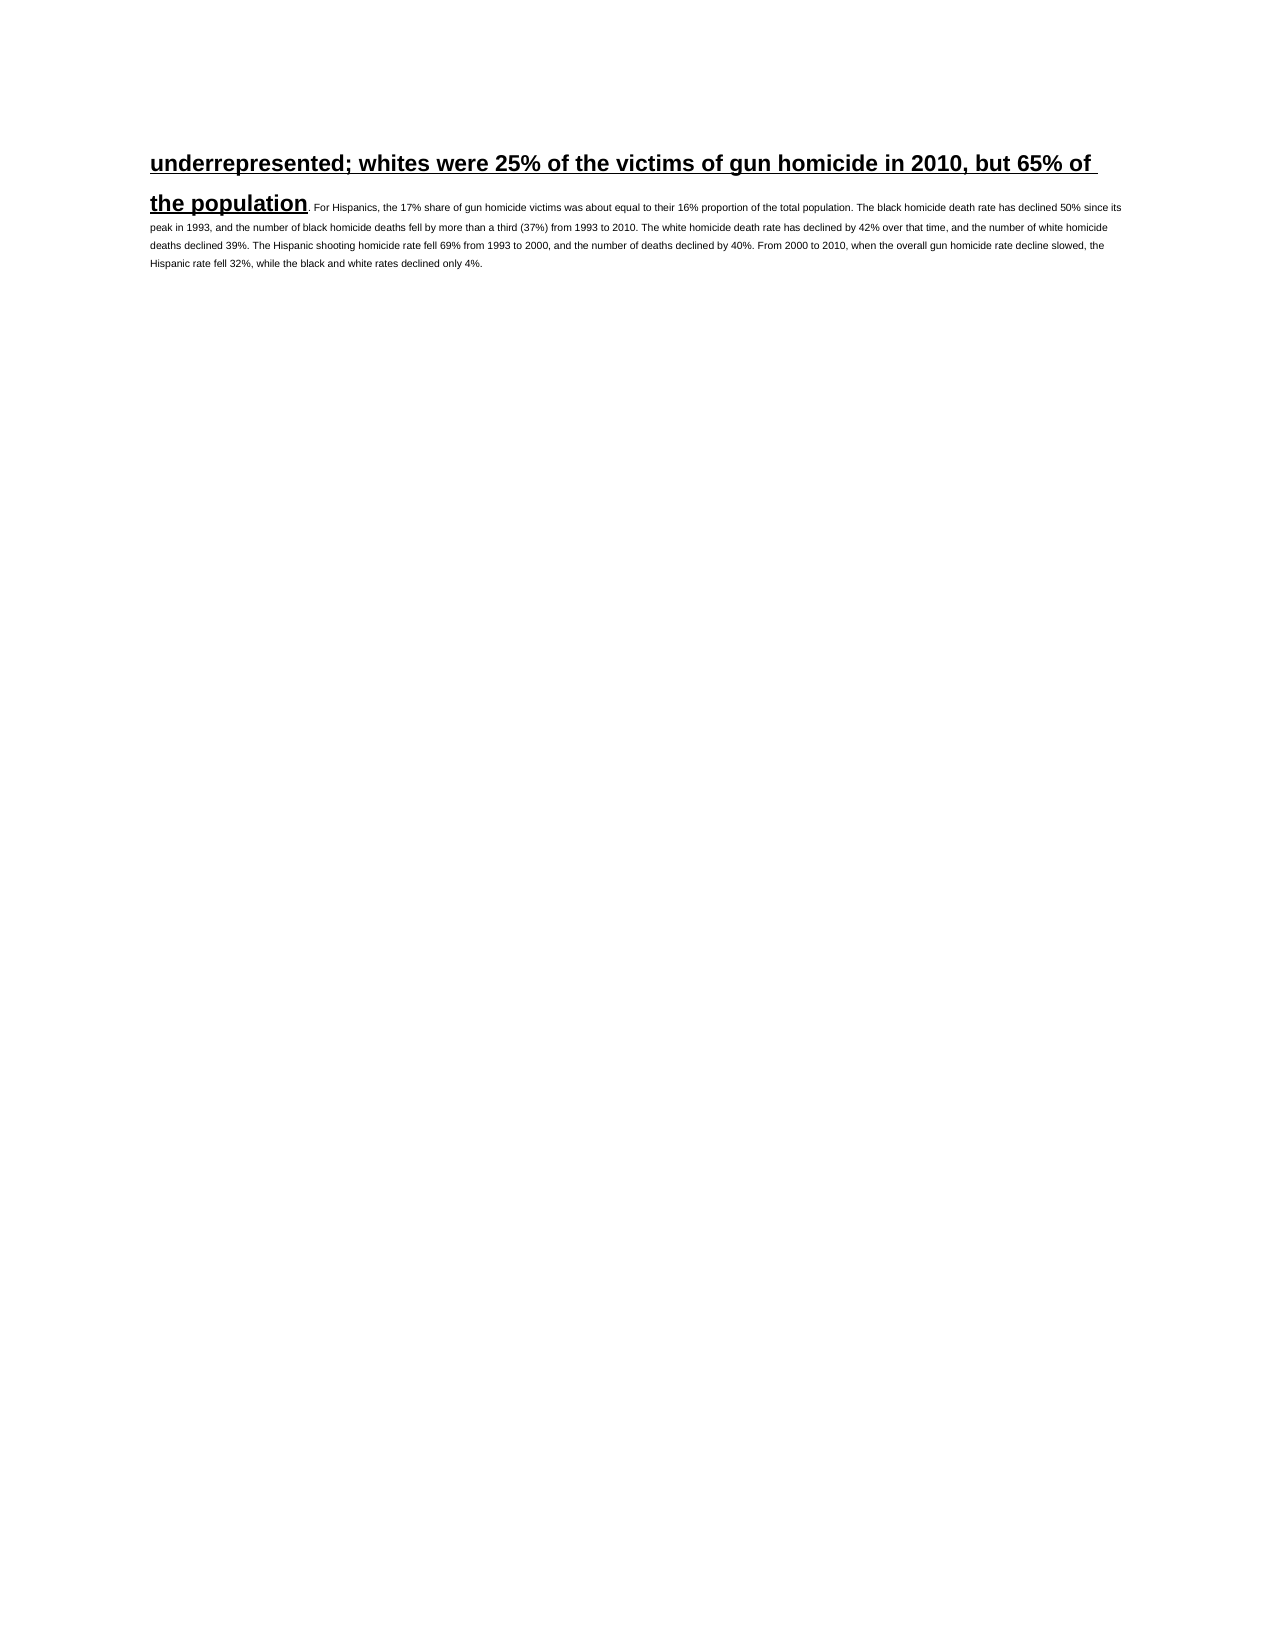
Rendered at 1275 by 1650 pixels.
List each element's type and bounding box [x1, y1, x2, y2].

text [150, 150, 1125, 269]
